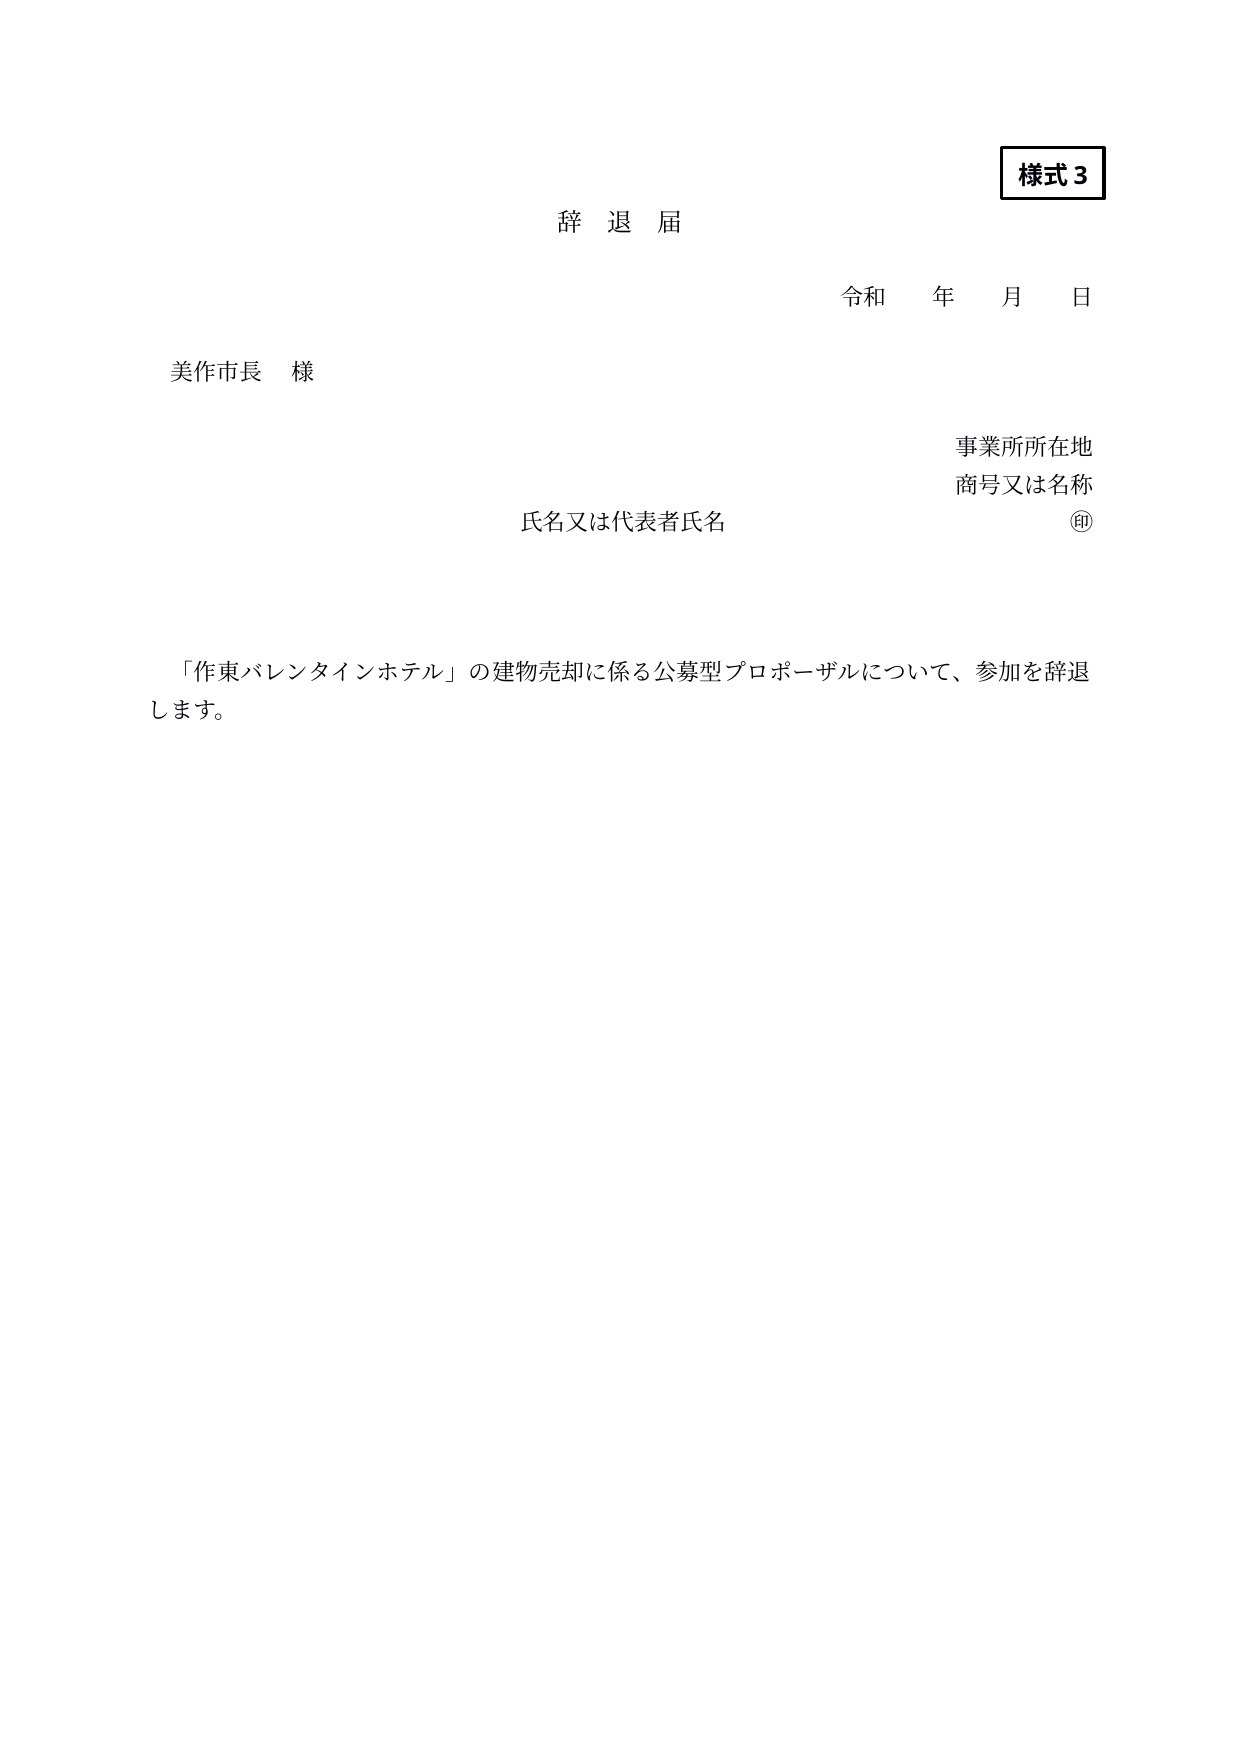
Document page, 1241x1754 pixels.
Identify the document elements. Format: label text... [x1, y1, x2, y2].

text 事業所所在地 [148, 427, 1092, 464]
text 商号又は名称 [148, 464, 1092, 502]
text 「作東バレンタインホテル」の建物売却に係る公募型プロポーザルについて、参加を辞退します。 [148, 652, 1092, 727]
text 美作市長 様 [148, 352, 1092, 389]
text 辞 退 届 [148, 202, 1092, 239]
text 令和 年 月 日 [148, 277, 1092, 314]
text 氏名又は代表者氏名 ㊞ [148, 502, 1092, 539]
